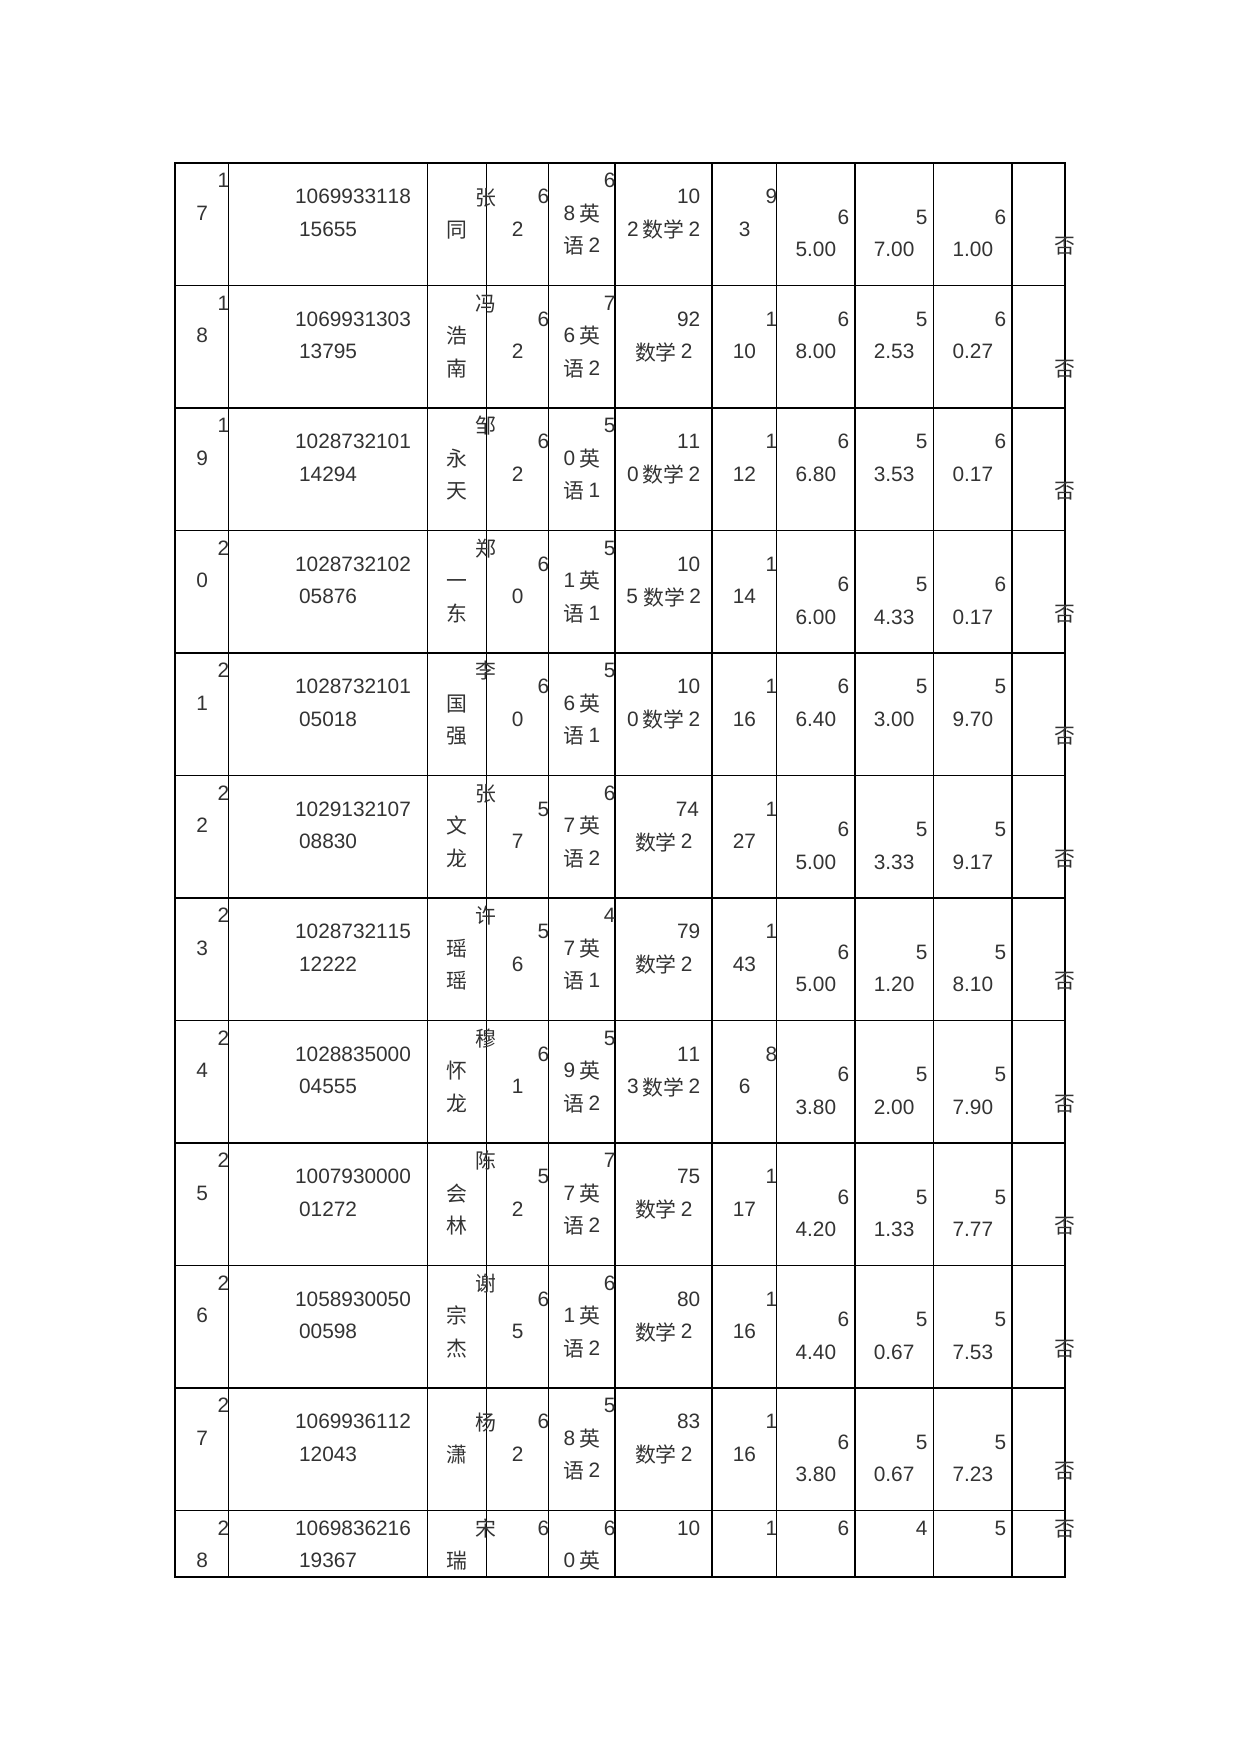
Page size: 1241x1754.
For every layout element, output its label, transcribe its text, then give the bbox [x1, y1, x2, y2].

table_cell 65.00 [777, 899, 854, 1019]
table_cell 56 [487, 899, 548, 1019]
table_cell 64.40 [777, 1266, 854, 1387]
table_cell 66.00 [777, 531, 854, 652]
table_cell 62 [487, 409, 548, 529]
table_cell 62 [487, 164, 548, 284]
table_cell 57.53 [934, 1266, 1011, 1387]
table_cell 23 [176, 899, 228, 1019]
table_cell 65 [487, 1266, 548, 1387]
table_cell 否 [1013, 286, 1064, 407]
table_cell 106983621619367 [229, 1511, 427, 1576]
table_cell 100793000001272 [229, 1144, 427, 1264]
table_cell 58.10 [934, 899, 1011, 1019]
table_cell 50英语1 [549, 409, 614, 529]
table_cell 60 [487, 1511, 548, 1576]
table_cell 51英语1 [549, 531, 614, 652]
table_cell 41.67 [856, 1511, 933, 1576]
table_cell 114 [713, 531, 776, 652]
table_cell 否 [1013, 899, 1064, 1019]
table_cell 杨潇 [428, 1389, 486, 1509]
table_cell 102873210205876 [229, 531, 427, 652]
table_cell 106993311815655 [229, 164, 427, 284]
table_cell 74 数学2 [616, 776, 711, 897]
table_cell 57.90 [934, 1021, 1011, 1142]
table_cell 61英语2 [549, 1266, 614, 1387]
table_cell 穆怀龙 [428, 1021, 486, 1142]
table_cell 75数学2 [616, 1144, 711, 1264]
table_cell 69.20 [777, 1511, 854, 1576]
table_cell 许瑶瑶 [428, 899, 486, 1019]
table_cell 102数学2 [616, 164, 711, 284]
table_cell 52 [487, 1144, 548, 1264]
table_cell 陈会林 [428, 1144, 486, 1264]
table_cell 17 [176, 164, 228, 284]
table_cell 80数学2 [616, 1266, 711, 1387]
table_cell 谢宗杰 [428, 1266, 486, 1387]
table_cell 冯浩南 [428, 286, 486, 407]
table_cell 18 [176, 286, 228, 407]
table_cell 60.17 [934, 409, 1011, 529]
table_cell 郑一东 [428, 531, 486, 652]
table_cell 李国强 [428, 654, 486, 774]
table_cell 53.00 [856, 654, 933, 774]
table_cell 60.27 [934, 286, 1011, 407]
table_cell 21 [176, 654, 228, 774]
table_cell 57.00 [856, 164, 933, 284]
table_cell 116 [713, 1389, 776, 1509]
table_cell 105 数学2 [616, 531, 711, 652]
table_cell 52.00 [856, 1021, 933, 1142]
table_cell 102873210114294 [229, 409, 427, 529]
table_cell 张同 [428, 164, 486, 284]
table_cell 106993611212043 [229, 1389, 427, 1509]
table_cell 59.17 [934, 776, 1011, 897]
table_cell 否 [1013, 1021, 1064, 1142]
table_cell 83数学2 [616, 1389, 711, 1509]
table_cell 24 [176, 1021, 228, 1142]
table_cell 113数学2 [616, 1021, 711, 1142]
table_cell 106993130313795 [229, 286, 427, 407]
table_cell 116 [713, 1266, 776, 1387]
table_cell 60英语2 [549, 1511, 614, 1576]
table_cell 104数学2 [616, 1511, 711, 1576]
table_cell 邹永天 [428, 409, 486, 529]
table_cell 60 [487, 654, 548, 774]
table_cell 102913210708830 [229, 776, 427, 897]
table_cell 102883500004555 [229, 1021, 427, 1142]
table_cell 50.67 [856, 1266, 933, 1387]
table_cell 否 [1013, 1389, 1064, 1509]
table_cell 122 [713, 1511, 776, 1576]
table_cell 77英语2 [549, 1144, 614, 1264]
table_cell 否 [1013, 654, 1064, 774]
table_cell 张文龙 [428, 776, 486, 897]
table_cell 27 [176, 1389, 228, 1509]
table_cell 57.77 [934, 1144, 1011, 1264]
table_cell 143 [713, 899, 776, 1019]
table_cell 51.33 [856, 1144, 933, 1264]
table_cell 112 [713, 409, 776, 529]
table_cell 否 [1013, 409, 1064, 529]
table_cell 25 [176, 1144, 228, 1264]
table_cell 否 [1013, 1266, 1064, 1387]
table_cell 53.33 [856, 776, 933, 897]
table_cell 92数学2 [616, 286, 711, 407]
table_cell 68英语2 [549, 164, 614, 284]
table_cell 53.53 [856, 409, 933, 529]
table_cell 127 [713, 776, 776, 897]
table_cell 110数学2 [616, 409, 711, 529]
table_cell 65.00 [777, 776, 854, 897]
table_cell 66.80 [777, 409, 854, 529]
table_cell 60 [487, 531, 548, 652]
table_cell 22 [176, 776, 228, 897]
table_cell 否 [1013, 776, 1064, 897]
table_cell 28 [176, 1511, 228, 1576]
table_cell 56英语1 [549, 654, 614, 774]
table_cell 117 [713, 1144, 776, 1264]
table_cell 47英语1 [549, 899, 614, 1019]
table_cell 19 [176, 409, 228, 529]
table_cell 57.23 [934, 1389, 1011, 1509]
table_cell 60.17 [934, 531, 1011, 652]
table_cell 59英语2 [549, 1021, 614, 1142]
table_cell 50.67 [856, 1389, 933, 1509]
table_cell 63.80 [777, 1389, 854, 1509]
table_cell 116 [713, 654, 776, 774]
table_cell 51.20 [856, 899, 933, 1019]
table_cell 105893005000598 [229, 1266, 427, 1387]
table_cell 26 [176, 1266, 228, 1387]
table_cell 58英语2 [549, 1389, 614, 1509]
table_cell 93 [713, 164, 776, 284]
table_cell 52.53 [856, 286, 933, 407]
table_cell 20 [176, 531, 228, 652]
table_cell 68.00 [777, 286, 854, 407]
table_cell 102873210105018 [229, 654, 427, 774]
table_cell 63.80 [777, 1021, 854, 1142]
table_cell 65.00 [777, 164, 854, 284]
table_cell 64.20 [777, 1144, 854, 1264]
table_cell 宋瑞昕 [428, 1511, 486, 1576]
table_cell 否 [1013, 1511, 1064, 1576]
table_cell 79数学2 [616, 899, 711, 1019]
table_cell 54.33 [856, 531, 933, 652]
table_cell 100数学2 [616, 654, 711, 774]
table_cell 67英语2 [549, 776, 614, 897]
table_cell 57 [487, 776, 548, 897]
table_cell 否 [1013, 1144, 1064, 1264]
table_cell 102873211512222 [229, 899, 427, 1019]
table_cell 59.70 [934, 654, 1011, 774]
table_cell 86 [713, 1021, 776, 1142]
table_cell 110 [713, 286, 776, 407]
table_cell 61.00 [934, 164, 1011, 284]
table_cell 否 [1013, 531, 1064, 652]
table_cell 76英语2 [549, 286, 614, 407]
table_cell 62 [487, 1389, 548, 1509]
table_cell 61 [487, 1021, 548, 1142]
table_cell 否 [1013, 164, 1064, 284]
table_cell 62 [487, 286, 548, 407]
table_cell 66.40 [777, 654, 854, 774]
table_cell 55.43 [934, 1511, 1011, 1576]
